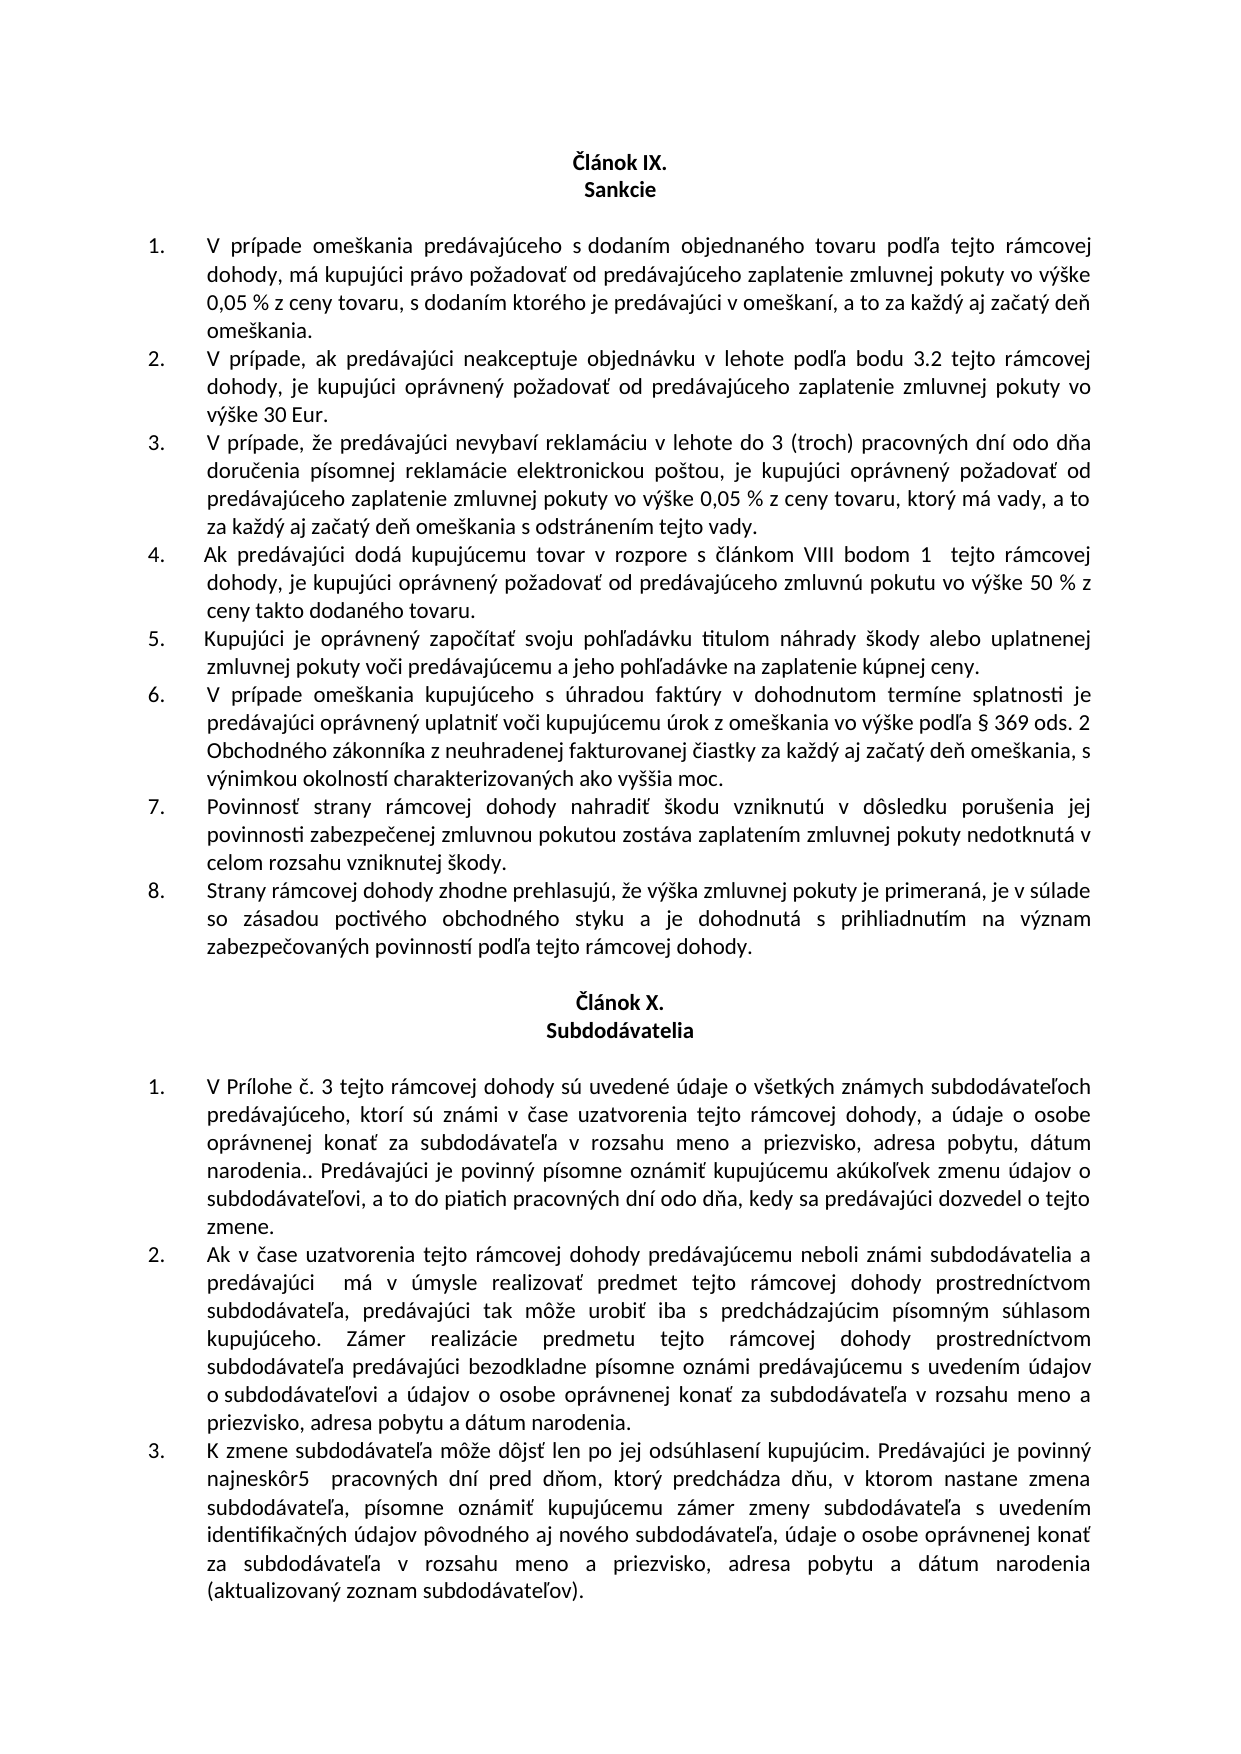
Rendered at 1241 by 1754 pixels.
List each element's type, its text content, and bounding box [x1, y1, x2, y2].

text 4. Ak predávajúci dodá kupujúcemu tovar v rozpore s článkom VIII bodom 1 tejto rámcovej dohody, je kupujúci oprávnený požadovať od predávajúceho zmluvnú pokutu vo výške 50 % z ceny takto dodaného tovaru. [148, 540, 1093, 624]
text 5. Kupujúci je oprávnený započítať svoju pohľadávku titulom náhrady škody alebo uplatnenej zmluvnej pokuty voči predávajúcemu a jeho pohľadávke na zaplatenie kúpnej ceny. [148, 624, 1093, 680]
text Článok X. [148, 988, 1093, 1016]
text 7. Povinnosť strany rámcovej dohody nahradiť škodu vzniknutú v dôsledku porušenia jej povinnosti zabezpečenej zmluvnou pokutou zostáva zaplatením zmluvnej pokuty nedotknutá v celom rozsahu vzniknutej škody. [148, 792, 1093, 876]
text 1. V Prílohe č. 3 tejto rámcovej dohody sú uvedené údaje o všetkých známych subdodávateľoch predávajúceho, ktorí sú známi v čase uzatvorenia tejto rámcovej dohody, a údaje o osobe oprávnenej konať za subdodávateľa v rozsahu meno a priezvisko, adresa pobytu, dátum narodenia.. Predávajúci je povinný písomne oznámiť kupujúcemu akúkoľvek zmenu údajov o subdodávateľovi, a to do piatich pracovných dní odo dňa, kedy sa predávajúci dozvedel o tejto zmene. [148, 1072, 1093, 1240]
text 2. Ak v čase uzatvorenia tejto rámcovej dohody predávajúcemu neboli známi subdodávatelia a predávajúci má v úmysle realizovať predmet tejto rámcovej dohody prostredníctvom subdodávateľa, predávajúci tak môže urobiť iba s predchádzajúcim písomným súhlasom kupujúceho. Zámer realizácie predmetu tejto rámcovej dohody prostredníctvom subdodávateľa predávajúci bezodkladne písomne oznámi predávajúcemu s uvedením údajov o subdodávateľovi a údajov o osobe oprávnenej konať za subdodávateľa v rozsahu meno a priezvisko, adresa pobytu a dátum narodenia. [148, 1240, 1093, 1437]
text 6. V prípade omeškania kupujúceho s úhradou faktúry v dohodnutom termíne splatnosti je predávajúci oprávnený uplatniť voči kupujúcemu úrok z omeškania vo výške podľa § 369 ods. 2 Obchodného zákonníka z neuhradenej fakturovanej čiastky za každý aj začatý deň omeškania, s výnimkou okolností charakterizovaných ako vyššia moc. [148, 680, 1093, 792]
text 2. V prípade, ak predávajúci neakceptuje objednávku v lehote podľa bodu 3.2 tejto rámcovej dohody, je kupujúci oprávnený požadovať od predávajúceho zaplatenie zmluvnej pokuty vo výške 30 Eur. [148, 344, 1093, 428]
text 3. K zmene subdodávateľa môže dôjsť len po jej odsúhlasení kupujúcim. Predávajúci je povinný najneskôr5 pracovných dní pred dňom, ktorý predchádza dňu, v ktorom nastane zmena subdodávateľa, písomne oznámiť kupujúcemu zámer zmeny subdodávateľa s uvedením identifikačných údajov pôvodného aj nového subdodávateľa, údaje o osobe oprávnenej konať za subdodávateľa v rozsahu meno a priezvisko, adresa pobytu a dátum narodenia (aktualizovaný zoznam subdodávateľov). [148, 1437, 1093, 1605]
text 3. V prípade, že predávajúci nevybaví reklamáciu v lehote do 3 (troch) pracovných dní odo dňa doručenia písomnej reklamácie elektronickou poštou, je kupujúci oprávnený požadovať od predávajúceho zaplatenie zmluvnej pokuty vo výške 0,05 % z ceny tovaru, ktorý má vady, a to za každý aj začatý deň omeškania s odstránením tejto vady. [148, 428, 1093, 540]
text 1. V prípade omeškania predávajúceho s dodaním objednaného tovaru podľa tejto rámcovej dohody, má kupujúci právo požadovať od predávajúceho zaplatenie zmluvnej pokuty vo výške 0,05 % z ceny tovaru, s dodaním ktorého je predávajúci v omeškaní, a to za každý aj začatý deň omeškania. [148, 232, 1093, 344]
text Sankcie [148, 176, 1093, 204]
text 8. Strany rámcovej dohody zhodne prehlasujú, že výška zmluvnej pokuty je primeraná, je v súlade so zásadou poctivého obchodného styku a je dohodnutá s prihliadnutím na význam zabezpečovaných povinností podľa tejto rámcovej dohody. [148, 876, 1093, 960]
text Článok IX. [148, 148, 1093, 176]
text Subdodávatelia [148, 1016, 1093, 1044]
